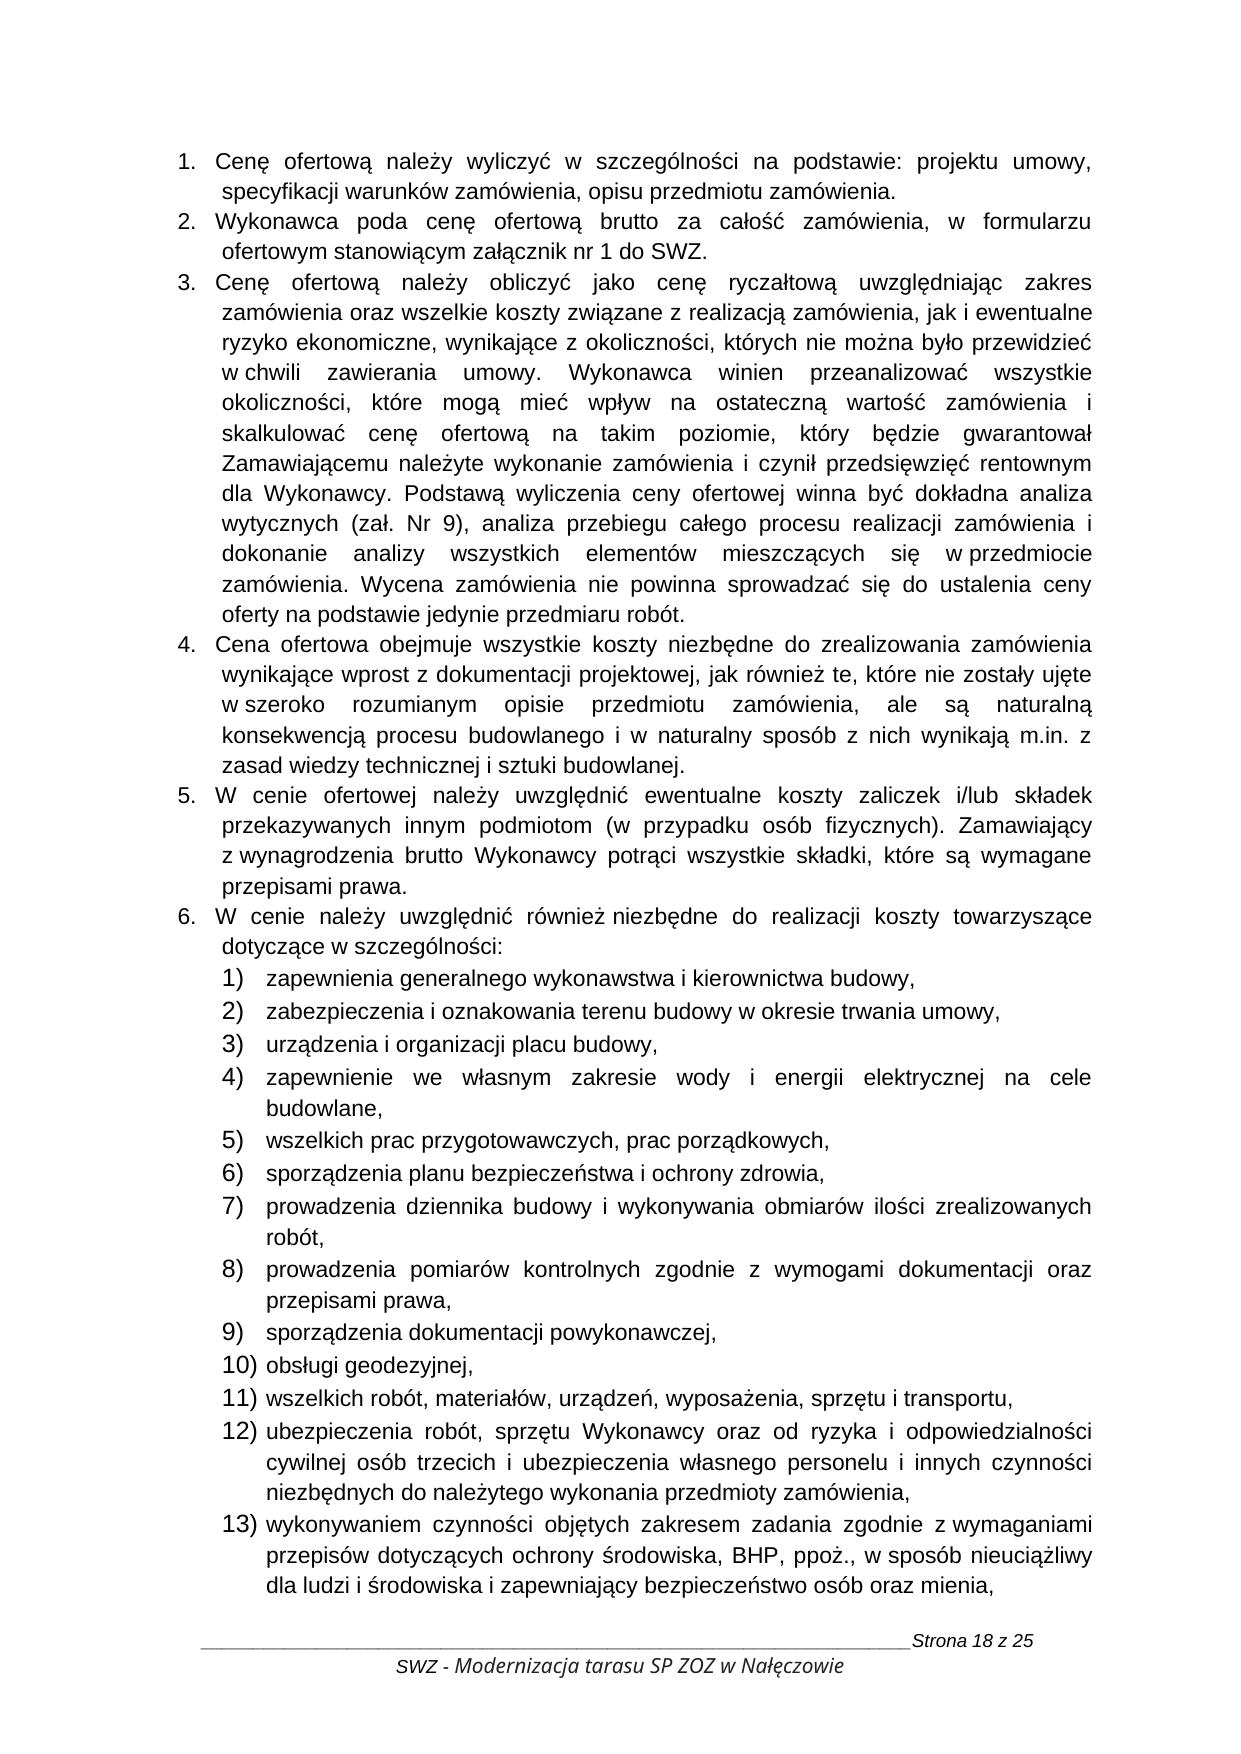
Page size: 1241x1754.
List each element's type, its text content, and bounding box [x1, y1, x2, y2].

list zapewnienie we własnym zakresie wody i energii elektrycznej na cele budowlane, [222, 1062, 1092, 1121]
list prowadzenia pomiarów kontrolnych zgodnie z wymogami dokumentacji oraz przepisami prawa, [222, 1254, 1092, 1313]
list urządzenia i organizacji placu budowy, [222, 1029, 1092, 1058]
list ubezpieczenia robót, sprzętu Wykonawcy oraz od ryzyka i odpowiedzialności cywilnej osób trzecich i ubezpieczenia własnego personelu i innych czynności niezbędnych do należytego wykonania przedmioty zamówienia, [222, 1416, 1092, 1505]
list W cenie ofertowej należy uwzględnić ewentualne koszty zaliczek i/lub składek przekazywanych innym podmiotom (w przypadku osób fizycznych). Zamawiający z wynagrodzenia brutto Wykonawcy potrąci wszystkie składki, które są wymagane przepisami prawa. [177, 782, 1092, 899]
list zapewnienia generalnego wykonawstwa i kierownictwa budowy, [222, 963, 1092, 992]
list Wykonawca poda cenę ofertową brutto za całość zamówienia, w formularzu ofertowym stanowiącym załącznik nr 1 do SWZ. [177, 208, 1092, 265]
list sporządzenia dokumentacji powykonawczej, [222, 1317, 1092, 1346]
list prowadzenia dziennika budowy i wykonywania obmiarów ilości zrealizowanych robót, [222, 1191, 1092, 1250]
list sporządzenia planu bezpieczeństwa i ochrony zdrowia, [222, 1158, 1092, 1187]
list Cenę ofertową należy wyliczyć w szczególności na podstawie: projektu umowy, specyfikacji warunków zamówienia, opisu przedmiotu zamówienia. [177, 148, 1092, 204]
list wszelkich robót, materiałów, urządzeń, wyposażenia, sprzętu i transportu, [222, 1383, 1092, 1412]
list Cena ofertowa obejmuje wszystkie koszty niezbędne do zrealizowania zamówienia wynikające wprost z dokumentacji projektowej, jak również te, które nie zostały ujęte w szeroko rozumianym opisie przedmiotu zamówienia, ale są naturalną konsekwencją procesu budowlanego i w naturalny sposób z nich wynikają m.in. z zasad wiedzy technicznej i sztuki budowlanej. [177, 631, 1092, 778]
list zabezpieczenia i oznakowania terenu budowy w okresie trwania umowy, [222, 996, 1092, 1025]
list obsługi geodezyjnej, [222, 1350, 1092, 1379]
list wykonywaniem czynności objętych zakresem zadania zgodnie z wymaganiami przepisów dotyczących ochrony środowiska, BHP, ppoż., w sposób nieuciążliwy dla ludzi i środowiska i zapewniający bezpieczeństwo osób oraz mienia, [222, 1509, 1092, 1598]
list Cenę ofertową należy obliczyć jako cenę ryczałtową uwzględniając zakres zamówienia oraz wszelkie koszty związane z realizacją zamówienia, jak i ewentualne ryzyko ekonomiczne, wynikające z okoliczności, których nie można było przewidzieć w chwili zawierania umowy. Wykonawca winien przeanalizować wszystkie okoliczności, które mogą mieć wpływ na ostateczną wartość zamówienia i skalkulować cenę ofertową na takim poziomie, który będzie gwarantował Zamawiającemu należyte wykonanie zamówienia i czynił przedsięwzięć rentownym dla Wykonawcy. Podstawą wyliczenia ceny ofertowej winna być dokładna analiza wytycznych (zał. Nr 9), analiza przebiegu całego procesu realizacji zamówienia i dokonanie analizy wszystkich elementów mieszczących się w przedmiocie zamówienia. Wycena zamówienia nie powinna sprowadzać się do ustalenia ceny oferty na podstawie jedynie przedmiaru robót. [177, 268, 1092, 627]
list wszelkich prac przygotowawczych, prac porządkowych, [222, 1125, 1092, 1154]
list W cenie należy uwzględnić również niezbędne do realizacji koszty towarzyszące dotyczące w szczególności: [177, 903, 1092, 959]
